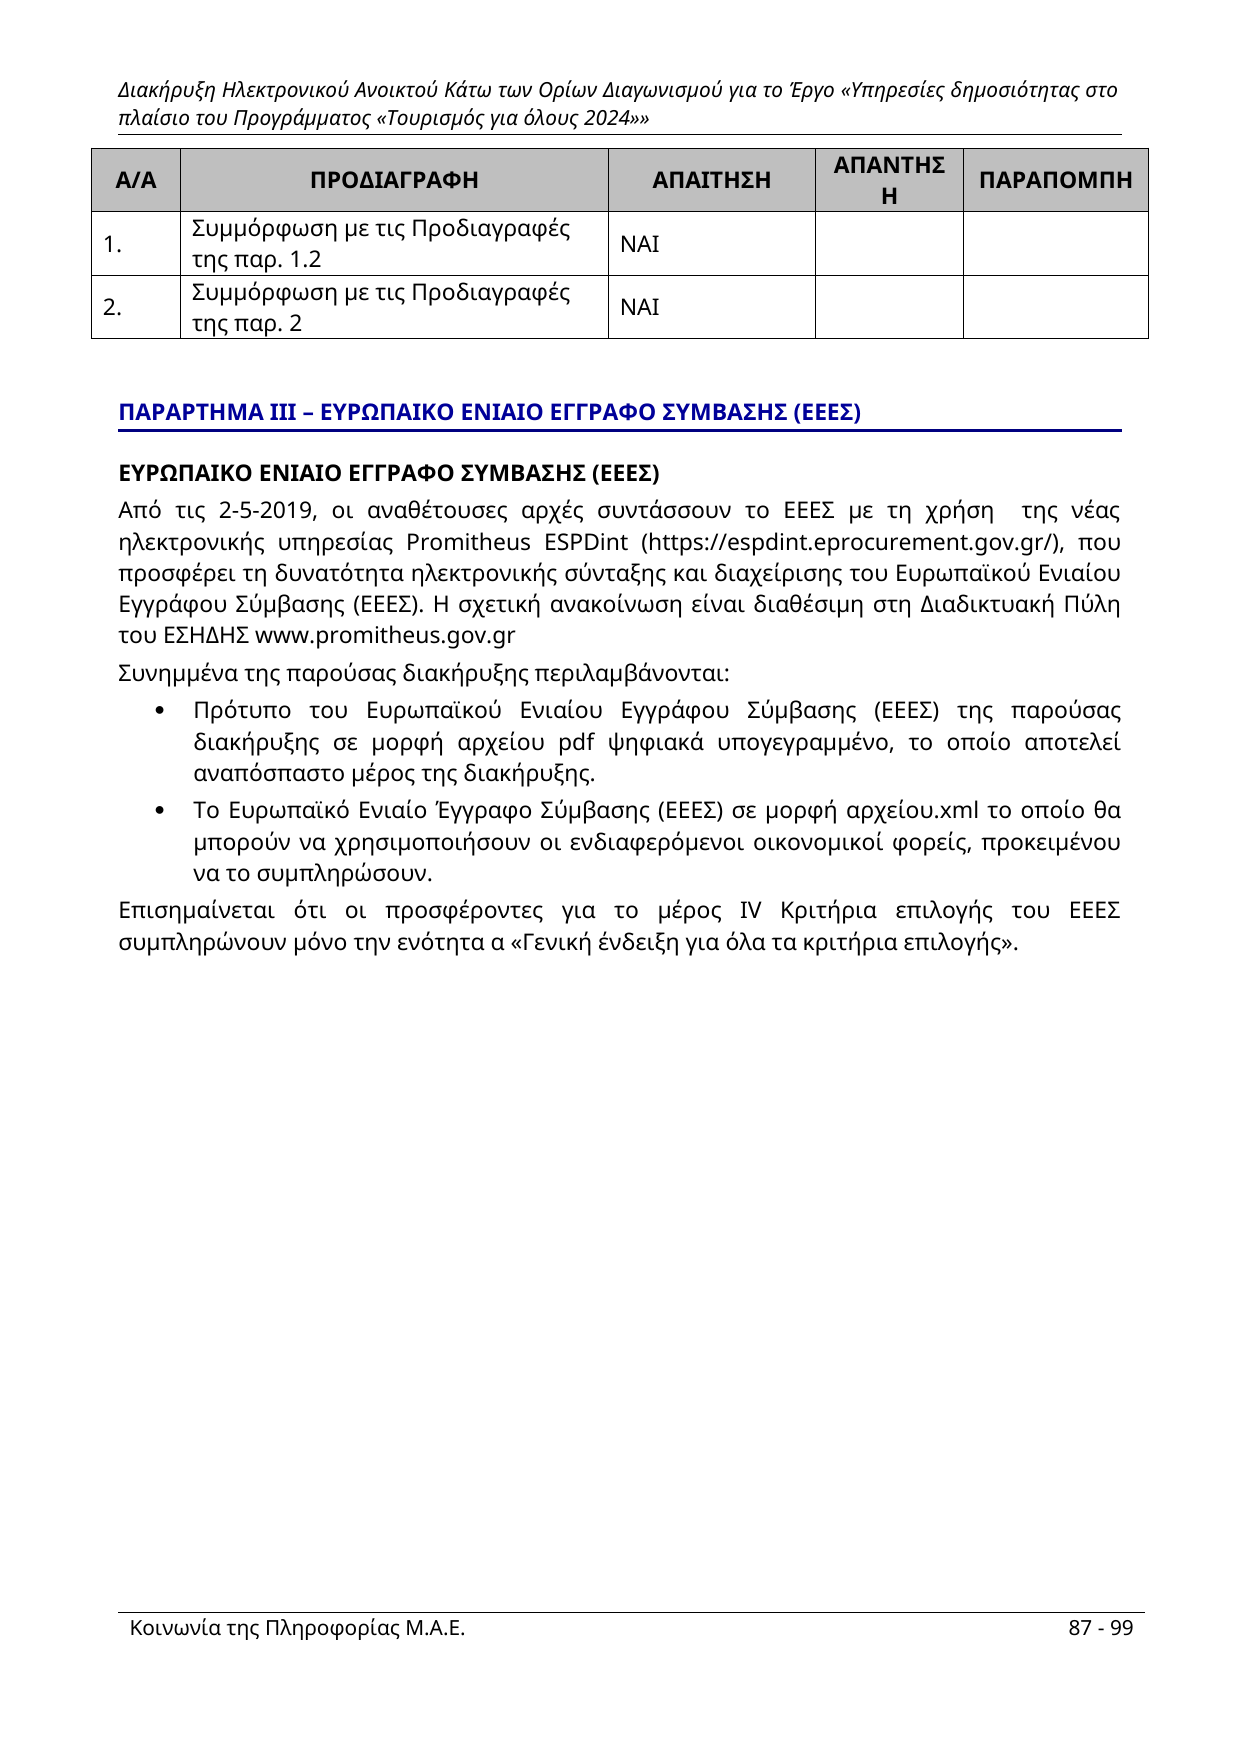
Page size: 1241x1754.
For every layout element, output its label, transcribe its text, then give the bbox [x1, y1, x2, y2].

table_cell [92, 212, 180, 274]
table_header ΑΠΑΝΤΗΣΗ [816, 149, 963, 211]
text Επισημαίνεται ότι οι προσφέροντες για το μέρος IV Κριτήρια επιλογής του ΕΕΕΣ συμπληρώνουν μόνο την ενότητα α «Γενική ένδειξη για όλα τα κριτήρια επιλογής». [118, 894, 1122, 957]
table_header Α/Α [92, 149, 180, 211]
table_cell [964, 276, 1148, 338]
table_cell ΝΑΙ [609, 276, 815, 338]
subtitle ΠΑΡΑΡΤΗΜΑ ΙΙI – ΕΥΡΩΠΑΙΚΟ ΕΝΙΑΙΟ ΕΓΓΡΑΦΟ ΣΥΜΒΑΣΗΣ (ΕΕΕΣ) [118, 395, 1122, 429]
text Συνημμένα της παρούσας διακήρυξης περιλαμβάνονται: [118, 657, 1122, 688]
table_header ΑΠΑΙΤΗΣΗ [609, 149, 815, 211]
text Από τις 2-5-2019, οι αναθέτουσες αρχές συντάσσουν το ΕΕΕΣ με τη χρήση της νέας ηλεκτρονικής υπηρεσίας Promitheus ESPDint (https://espdint.eprocurement.gov.gr/), που προσφέρει τη δυνατότητα ηλεκτρονικής σύνταξης και διαχείρισης του Ευρωπαϊκού Ενιαίου Εγγράφου Σύμβασης (ΕΕΕΣ). Η σχετική ανακοίνωση είναι διαθέσιμη στη Διαδικτυακή Πύλη του ΕΣΗΔΗΣ www.promitheus.gov.gr [118, 494, 1122, 651]
table_cell [816, 212, 963, 274]
table_cell Συμμόρφωση με τις Προδιαγραφές της παρ. 2.2 [181, 212, 608, 274]
table_header ΠΡΟΔΙΑΓΡΑΦΗ [181, 149, 608, 211]
table_header ΠΑΡΑΠΟΜΠΗ [964, 149, 1148, 211]
table_cell [964, 212, 1148, 274]
table_cell [816, 276, 963, 338]
table_cell Συμμόρφωση με τις Προδιαγραφές της παρ. 3 [181, 276, 608, 338]
list Το Ευρωπαϊκό Ενιαίο Έγγραφο Σύμβασης (ΕΕΕΣ) σε μορφή αρχείου.xml το οποίο θα μπορούν να χρησιμοποιήσουν οι ενδιαφερόμενοι οικονομικοί φορείς, προκειμένου να το συμπληρώσουν. [156, 794, 1122, 888]
table_cell ΝΑΙ [609, 212, 815, 274]
list Πρότυπο του Ευρωπαϊκού Ενιαίου Εγγράφου Σύμβασης (ΕΕΕΣ) της παρούσας διακήρυξης σε μορφή αρχείου pdf ψηφιακά υπογεγραμμένο, το οποίο αποτελεί αναπόσπαστο μέρος της διακήρυξης. [156, 694, 1122, 788]
table_cell [92, 276, 180, 338]
subtitle ΕΥΡΩΠΑΙΚΟ ΕΝΙΑΙΟ ΕΓΓΡΑΦΟ ΣΥΜΒΑΣΗΣ (ΕΕΕΣ) [118, 457, 1122, 488]
